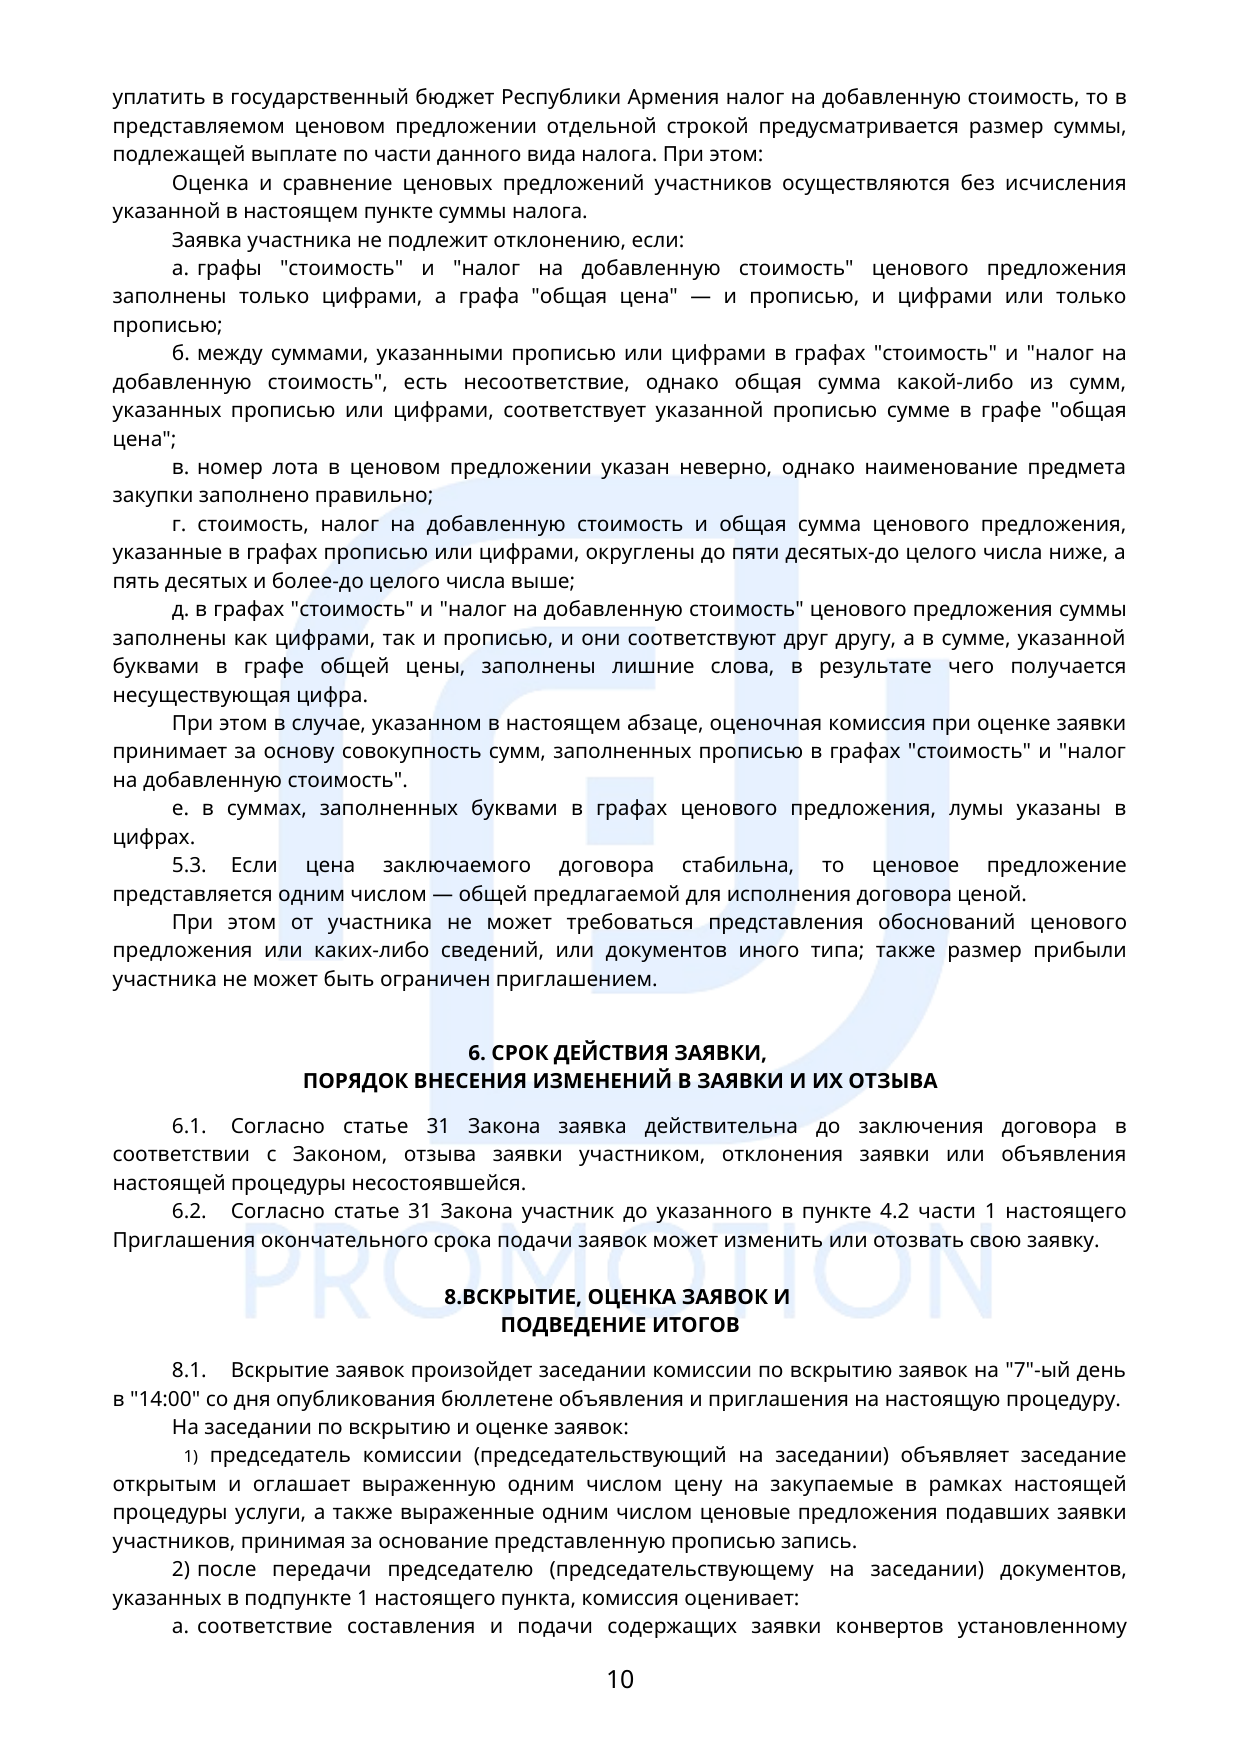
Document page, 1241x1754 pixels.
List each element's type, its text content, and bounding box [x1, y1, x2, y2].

text г. стоимость, налог на добавленную стоимость и общая сумма ценового предложения, указанные в графах прописью или цифрами, округлены до пяти десятых-до целого числа ниже, а пять десятых и более-до целого числа выше; [112, 509, 1128, 594]
text д. в графах "стоимость" и "налог на добавленную стоимость" ценового предложения суммы заполнены как цифрами, так и прописью, и они соответствуют друг другу, а в сумме, указанной буквами в графе общей цены, заполнены лишние слова, в результате чего получается несуществующая цифра. [112, 594, 1128, 708]
text При этом в случае, указанном в настоящем абзаце, оценочная комиссия при оценке заявки принимает за основу совокупность сумм, заполненных прописью в графах "стоимость" и "налог на добавленную стоимость". [112, 708, 1128, 793]
text б. между суммами, указанными прописью или цифрами в графах "стоимость" и "налог на добавленную стоимость", есть несоответствие, однако общая сумма какой-либо из сумм, указанных прописью или цифрами, соответствует указанной прописью сумме в графе "общая цена"; [112, 338, 1128, 452]
text 2) после передачи председателю (председательствующему на заседании) документов, указанных в подпункте 1 настоящего пункта, комиссия оценивает: [112, 1554, 1128, 1611]
text 6.2. Согласно статье 31 Закона участник до указанного в пункте 4.2 части 1 настоящего Приглашения окончательного срока подачи заявок может изменить или отозвать свою заявку. [112, 1196, 1128, 1253]
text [112, 1611, 1128, 1640]
text Оценка и сравнение ценовых предложений участников осуществляются без исчисления указанной в настоящем пункте суммы налога. [112, 168, 1128, 225]
text Заявка участника не подлежит отклонению, если: [112, 225, 1128, 253]
text На заседании по вскрытию и оценке заявок: [112, 1412, 1128, 1441]
text а. графы "стоимость" и "налог на добавленную стоимость" ценового предложения заполнены только цифрами, а графа "общая цена" — и прописью, и цифрами или только прописью; [112, 253, 1128, 338]
text При этом от участника не может требоваться представления обоснований ценового предложения или каких-либо сведений, или документов иного типа; также размер прибыли участника не может быть ограничен приглашением. [112, 907, 1128, 992]
text 5.3. Если цена заключаемого договора стабильна, то ценовое предложение представляется одним числом — общей предлагаемой для исполнения договора ценой. [112, 850, 1128, 907]
text в. номер лота в ценовом предложении указан неверно, однако наименование предмета закупки заполнено правильно; [112, 452, 1128, 509]
text е. в суммах, заполненных буквами в графах ценового предложения, лумы указаны в цифрах. [112, 793, 1128, 850]
text 1) председатель комиссии (председательствующий на заседании) объявляет заседание открытым и оглашает выраженную одним числом цену на закупаемые в рамках настоящей процедуры услуги, а также выраженные одним числом ценовые предложения подавших заявки участников, принимая за основание представленную прописью запись. [112, 1441, 1128, 1554]
text 8.1. Вскрытие заявок произойдет заседании комиссии по вскрытию заявок на "7"-ый день в "14:00" со дня опубликования бюллетене объявления и приглашения на настоящую процедуру. [112, 1355, 1128, 1412]
text 6. СРОК ДЕЙСТВИЯ ЗАЯВКИ, ПОРЯДОК ВНЕСЕНИЯ ИЗМЕНЕНИЙ В ЗАЯВКИ И ИХ ОТЗЫВА [172, 1038, 1069, 1094]
text 8.ВСКРЫТИЕ, ОЦЕНКА ЗАЯВОК И ПОДВЕДЕНИЕ ИТОГОВ [112, 1282, 1128, 1339]
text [112, 82, 1128, 168]
text 6.1. Согласно статье 31 Закона заявка действительна до заключения договора в соответствии с Законом, отзыва заявки участником, отклонения заявки или объявления настоящей процедуры несостоявшейся. [112, 1111, 1128, 1196]
